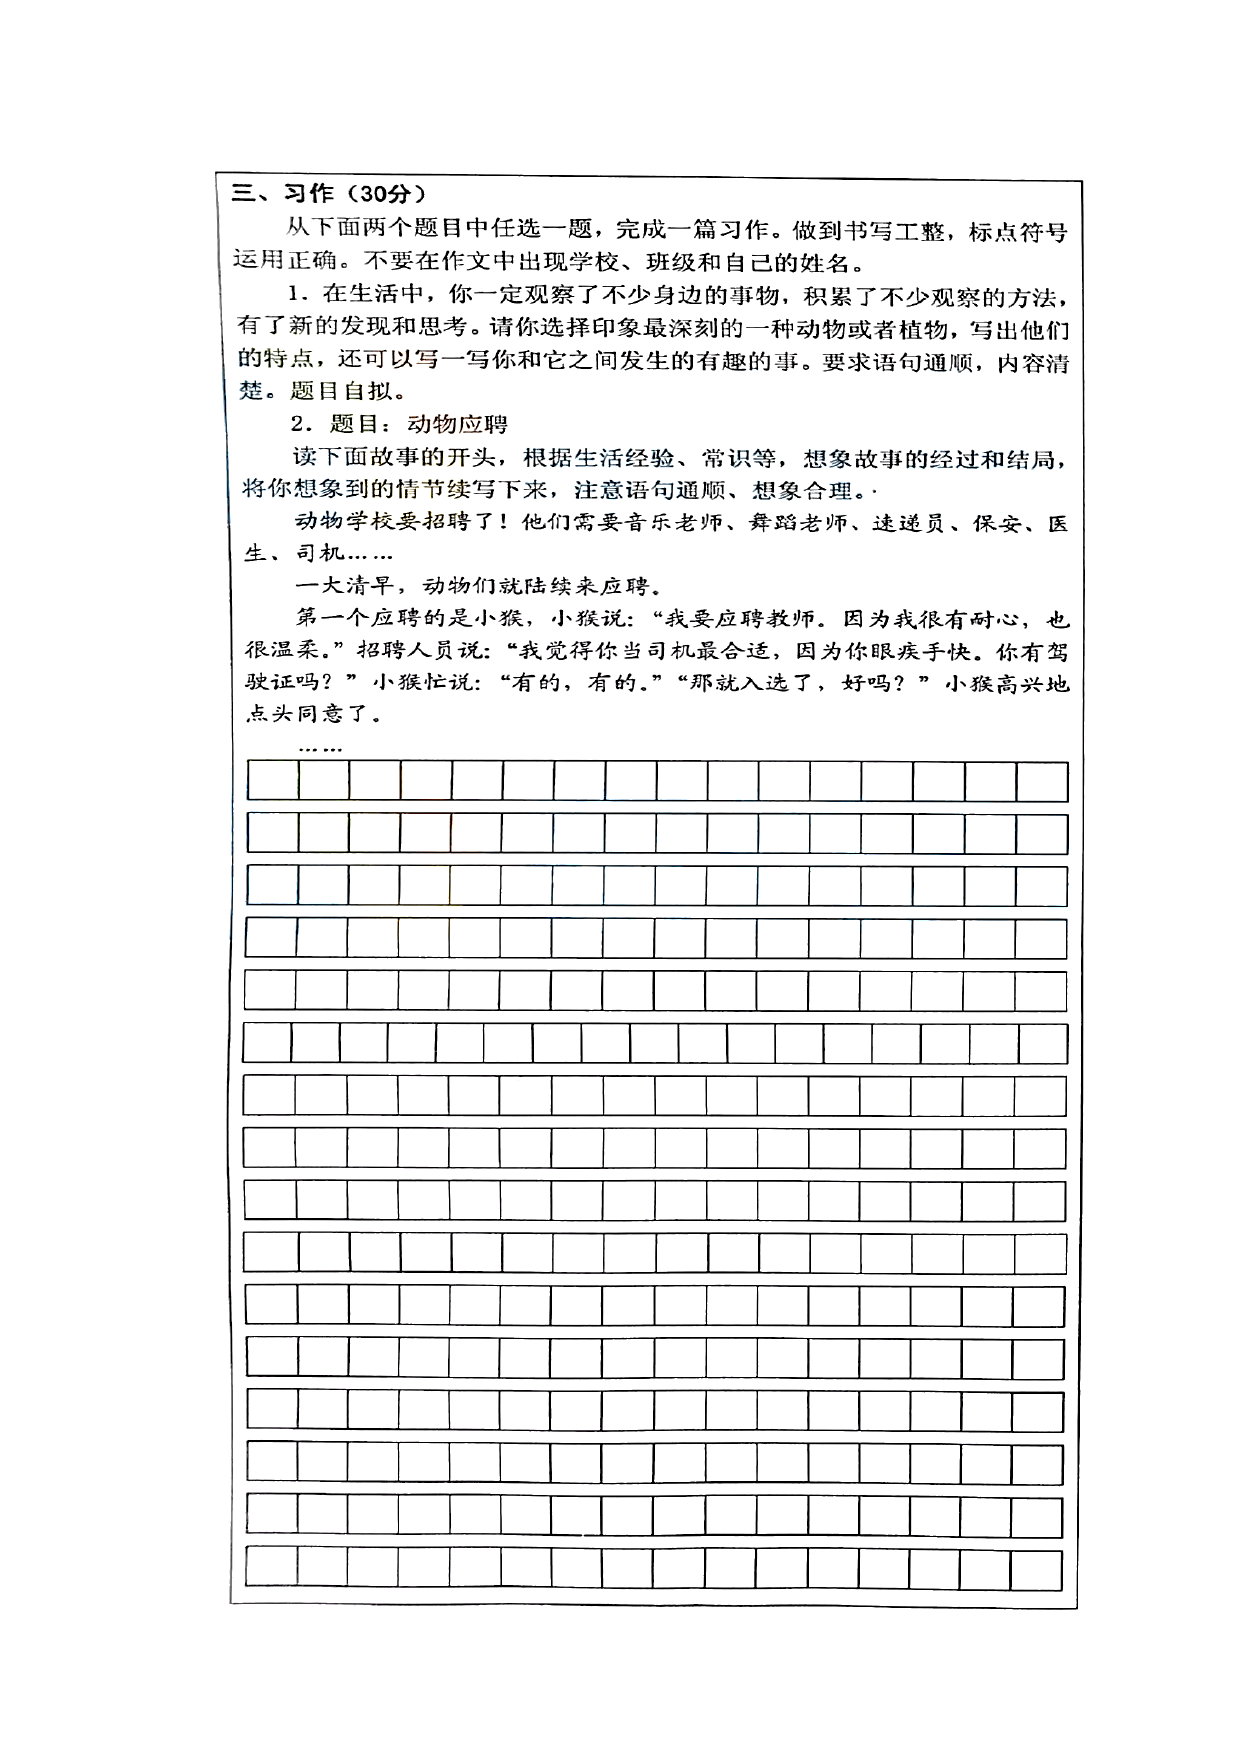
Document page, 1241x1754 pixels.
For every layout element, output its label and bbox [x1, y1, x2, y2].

picture [187, 161, 1106, 1616]
